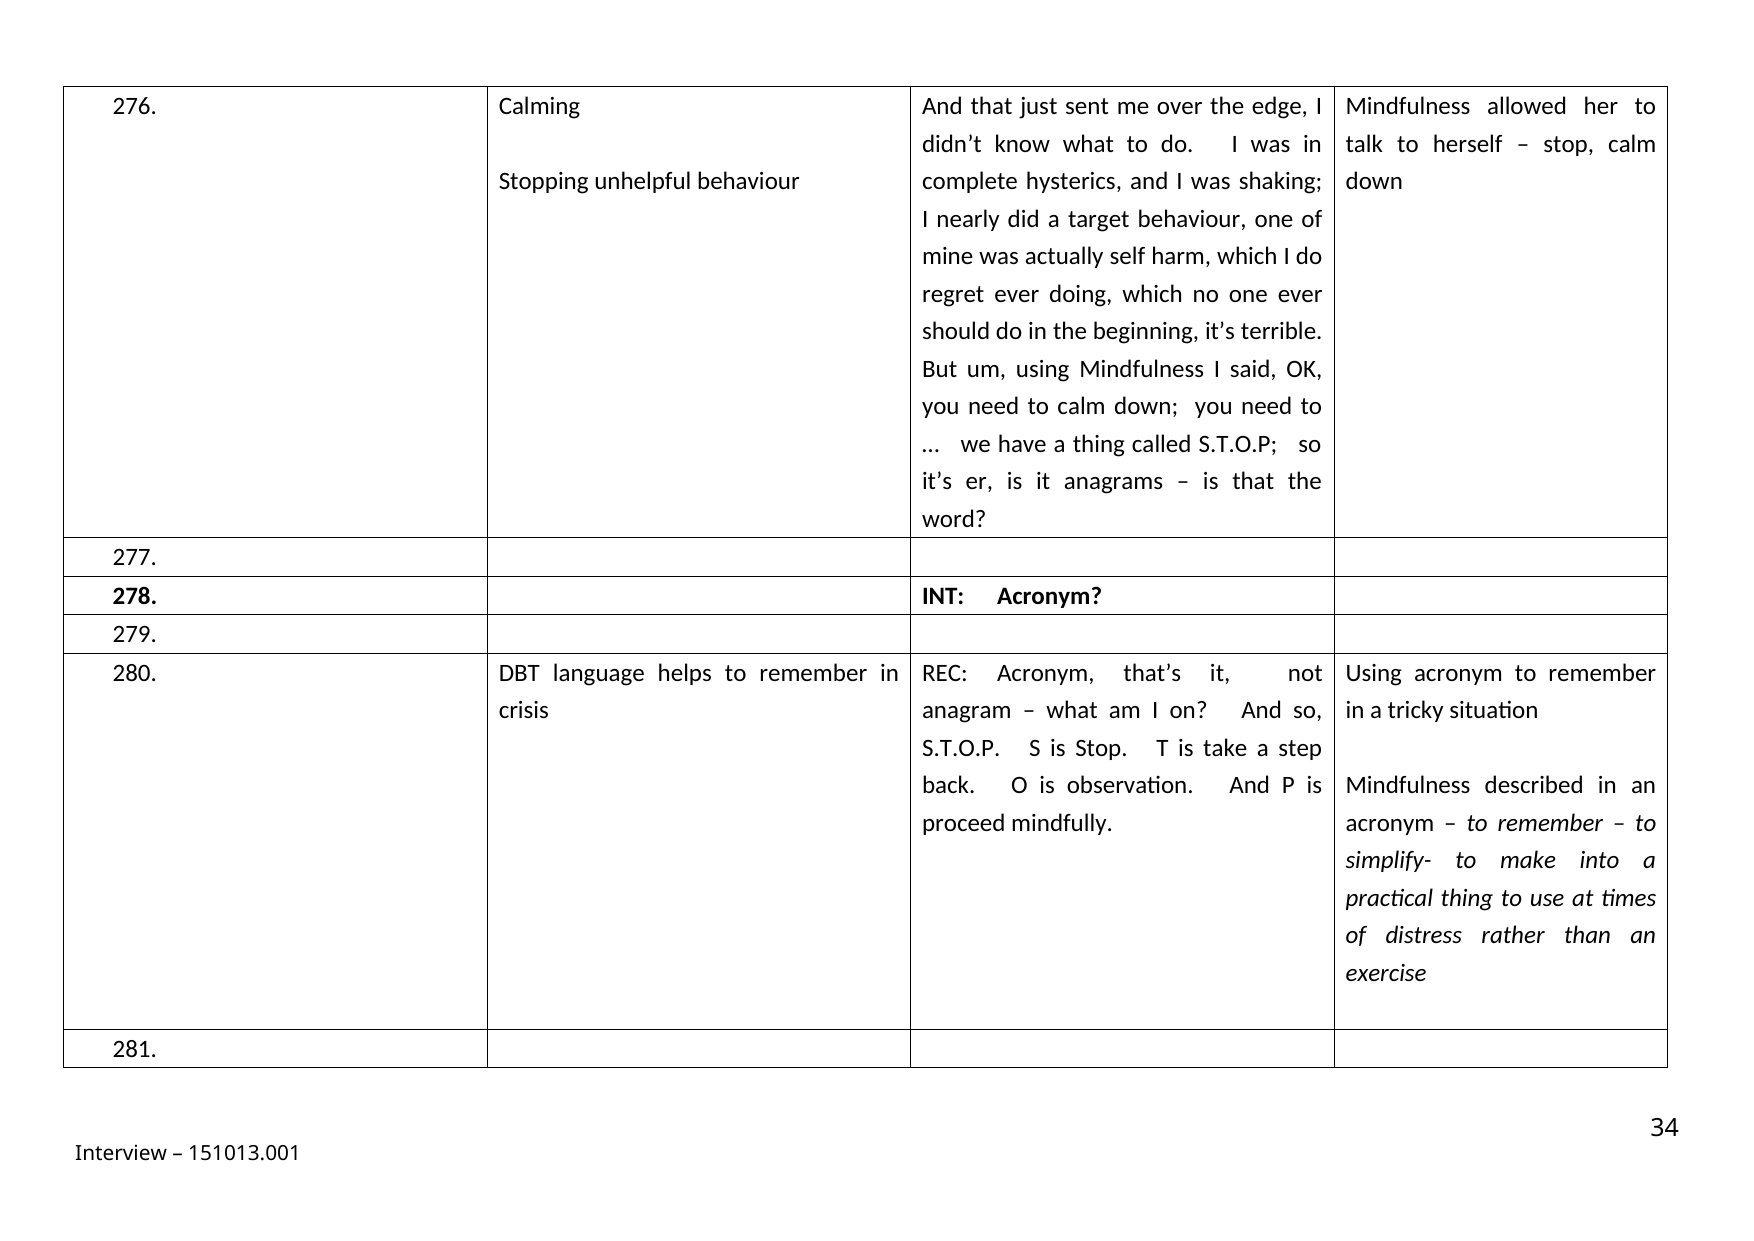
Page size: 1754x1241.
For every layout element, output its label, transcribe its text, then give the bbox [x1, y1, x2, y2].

table_cell [64, 654, 487, 1029]
table_cell [64, 615, 487, 653]
table_cell Mindfulness allowed her to talk to herself – stop, calm down [1335, 87, 1667, 537]
table_cell [488, 1030, 910, 1067]
table_cell REC: Acronym, that’s it, not anagram – what am I on? And so, S.T.O.P. S is Stop. T is take a step back. O is observation. And P is proceed mindfully. [911, 654, 1334, 1029]
table_cell [1335, 615, 1667, 653]
table_cell INT: Acronym? [911, 577, 1334, 614]
table_cell [911, 1030, 1334, 1067]
table_cell [64, 1030, 487, 1067]
table_cell DBT language helps to remember in crisis [488, 654, 910, 1029]
table_cell [64, 538, 487, 576]
table_cell [64, 87, 487, 537]
table_cell And that just sent me over the edge, I didn’t know what to do. I was in complete hysterics, and I was shaking; I nearly did a target behaviour, one of mine was actually self harm, which I do regret ever doing, which no one ever should do in the beginning, it’s terrible. But um, using Mindfulness I said, OK, you need to calm down; you need to … we have a thing called S.T.O.P; so it’s er, is it anagrams – is that the word? [911, 87, 1334, 537]
table_cell [911, 538, 1334, 576]
table_cell [488, 577, 910, 614]
table_cell [488, 538, 910, 576]
table_cell [64, 577, 487, 614]
table_cell [1335, 1030, 1667, 1067]
table_cell [488, 615, 910, 653]
table_cell [911, 615, 1334, 653]
table_cell [1335, 577, 1667, 614]
table_cell [1335, 538, 1667, 576]
table_cell Calming Stopping unhelpful behaviour [488, 87, 910, 537]
table_cell Using acronym to remember in a tricky situation Mindfulness described in an acronym – to remember – to simplify- to make into a practical thing to use at times of distress rather than an exercise [1335, 654, 1667, 1029]
